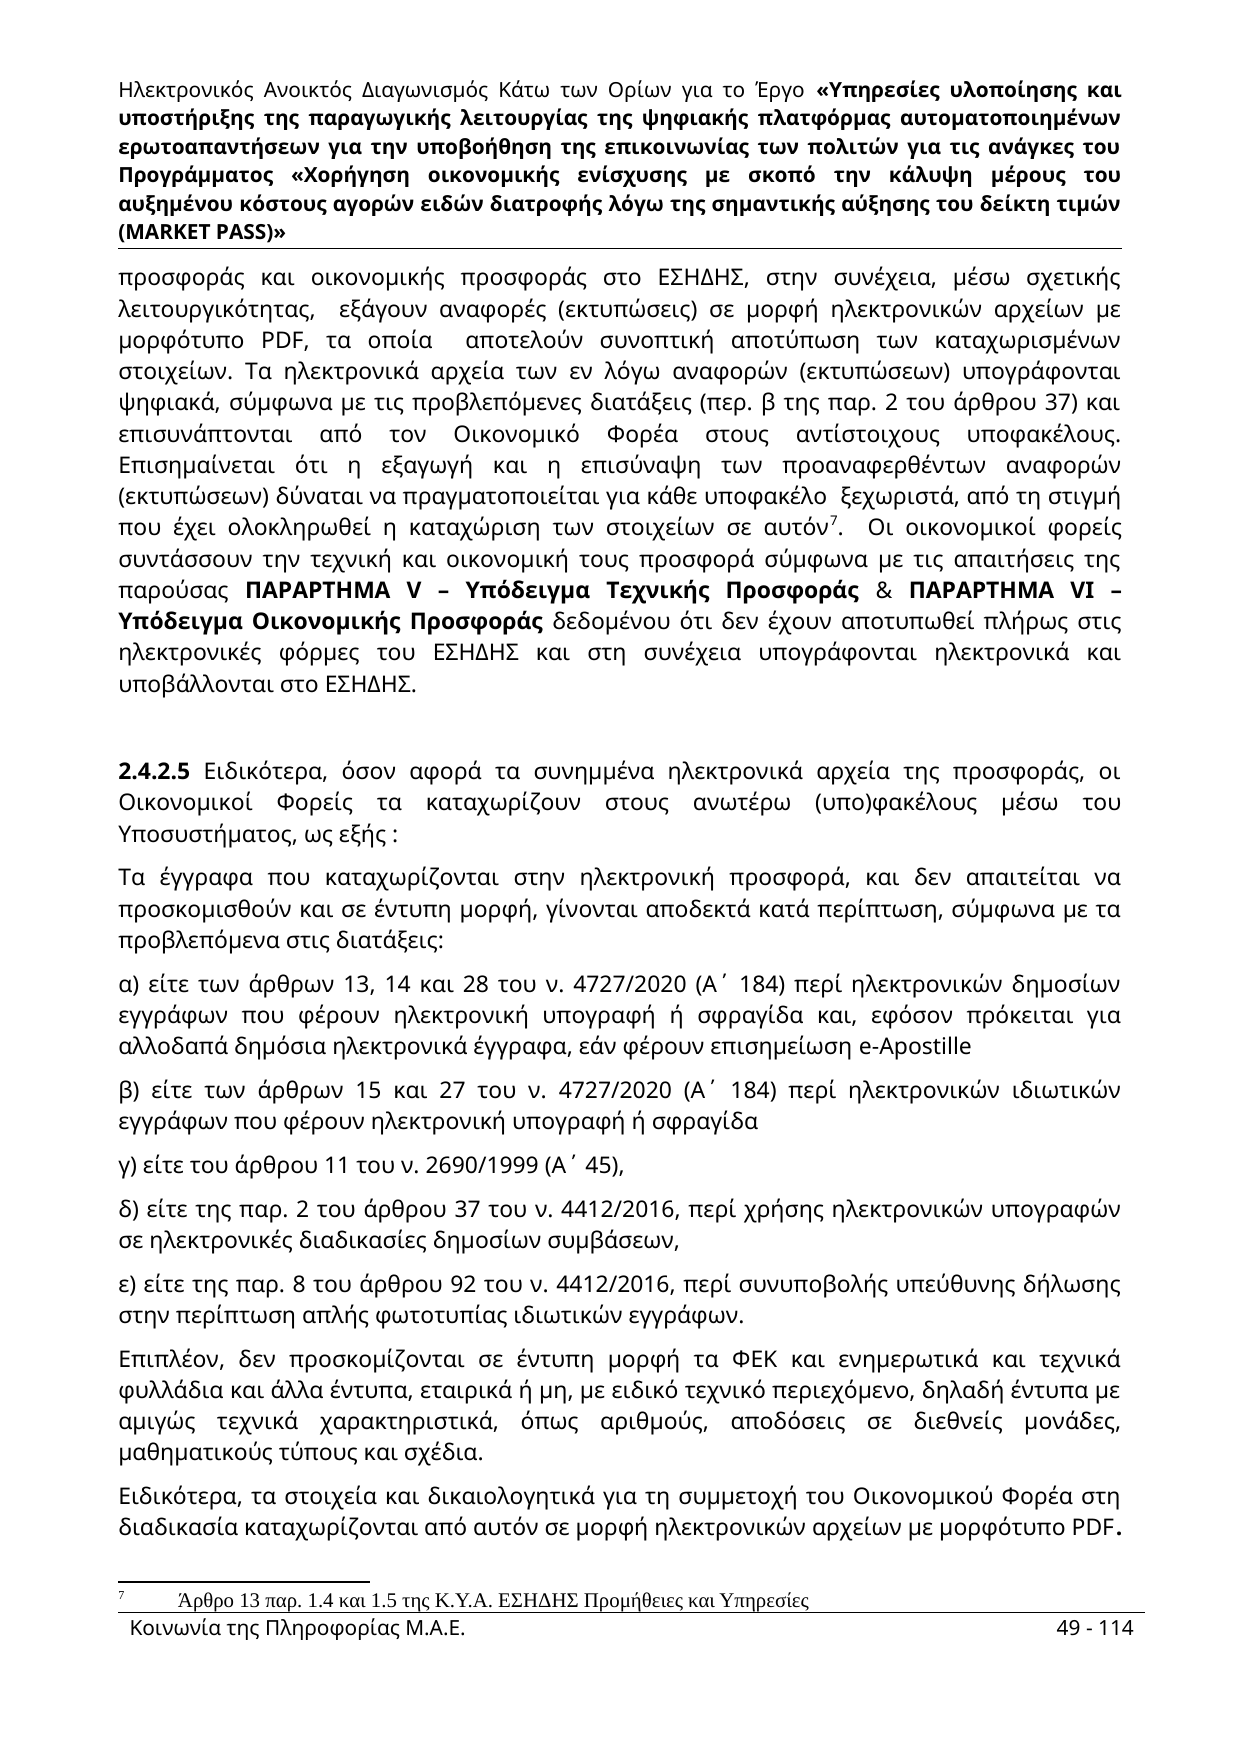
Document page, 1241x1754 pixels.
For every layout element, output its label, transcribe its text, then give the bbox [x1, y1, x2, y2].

text 2.4.2.5 Ειδικότερα, όσον αφορά τα συνημμένα ηλεκτρονικά αρχεία της προσφοράς, οι Οικονομικοί Φορείς τα καταχωρίζουν στους ανωτέρω (υπο)φακέλους μέσω του Υποσυστήματος, ως εξής : [118, 755, 1122, 849]
text α) είτε των άρθρων 13, 14 και 28 του ν. 4727/2020 (Α΄ 184) περί ηλεκτρονικών δημοσίων εγγράφων που φέρουν ηλεκτρονική υπογραφή ή σφραγίδα και, εφόσον πρόκειται για αλλοδαπά δημόσια ηλεκτρονικά έγγραφα, εάν φέρουν επισημείωση e-Apostille [118, 967, 1122, 1061]
text γ) είτε του άρθρου 11 του ν. 2690/1999 (Α΄ 45), [118, 1149, 1122, 1180]
text Τα έγγραφα που καταχωρίζονται στην ηλεκτρονική προσφορά, και δεν απαιτείται να προσκομισθούν και σε έντυπη μορφή, γίνονται αποδεκτά κατά περίπτωση, σύμφωνα με τα προβλεπόμενα στις διατάξεις: [118, 861, 1122, 955]
text δ) είτε της παρ. 2 του άρθρου 37 του ν. 4412/2016, περί χρήσης ηλεκτρονικών υπογραφών σε ηλεκτρονικές διαδικασίες δημοσίων συμβάσεων, [118, 1192, 1122, 1255]
text Ειδικότερα, τα στοιχεία και δικαιολογητικά για τη συμμετοχή του Οικονομικού Φορέα στη διαδικασία καταχωρίζονται από αυτόν σε μορφή ηλεκτρονικών αρχείων με μορφότυπο PDF. [118, 1480, 1122, 1574]
text β) είτε των άρθρων 15 και 27 του ν. 4727/2020 (Α΄ 184) περί ηλεκτρονικών ιδιωτικών εγγράφων που φέρουν ηλεκτρονική υπογραφή ή σφραγίδα [118, 1074, 1122, 1136]
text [118, 261, 1122, 699]
text Επιπλέον, δεν προσκομίζονται σε έντυπη μορφή τα ΦΕΚ και ενημερωτικά και τεχνικά φυλλάδια και άλλα έντυπα, εταιρικά ή μη, με ειδικό τεχνικό περιεχόμενο, δηλαδή έντυπα με αμιγώς τεχνικά χαρακτηριστικά, όπως αριθμούς, αποδόσεις σε διεθνείς μονάδες, μαθηματικούς τύπους και σχέδια. [118, 1342, 1122, 1467]
text ε) είτε της παρ. 8 του άρθρου 92 του ν. 4412/2016, περί συνυποβολής υπεύθυνης δήλωσης στην περίπτωση απλής φωτοτυπίας ιδιωτικών εγγράφων. [118, 1267, 1122, 1330]
